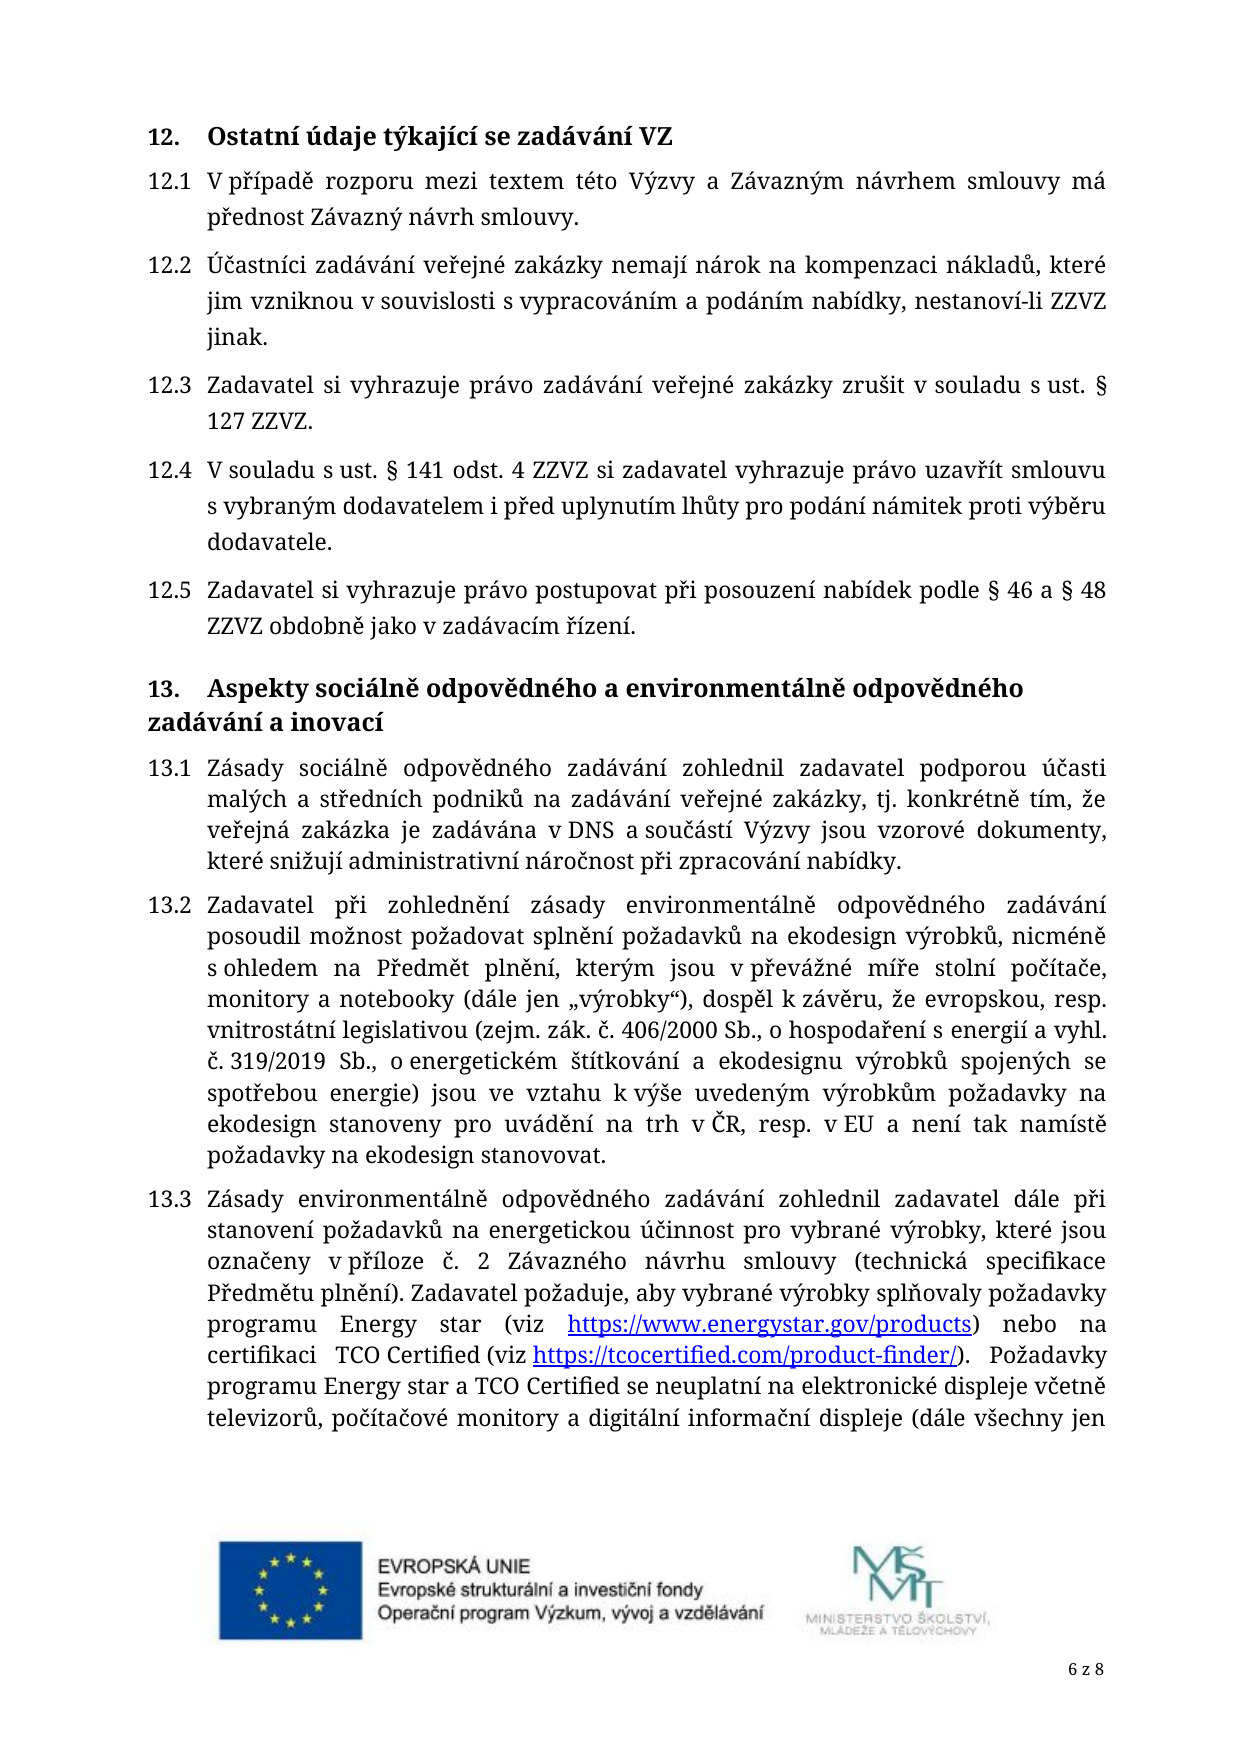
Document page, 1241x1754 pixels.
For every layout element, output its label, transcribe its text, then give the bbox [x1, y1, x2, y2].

picture [147, 1493, 1068, 1676]
list Zadavatel si vyhrazuje právo postupovat při posouzení nabídek podle § 46 a § 48 ZZVZ obdobně jako v zadávacím řízení. [148, 574, 1107, 641]
list Zadavatel si vyhrazuje právo zadávání veřejné zakázky zrušit v souladu s ust. § 127 ZZVZ. [148, 369, 1107, 437]
list Zásady sociálně odpovědného zadávání zohlednil zadavatel podporou účasti malých a středních podniků na zadávání veřejné zakázky, tj. konkrétně tím, že veřejná zakázka je zadávána v DNS a součástí Výzvy jsou vzorové dokumenty, které snižují administrativní náročnost při zpracování nabídky. [148, 752, 1107, 877]
list Zadavatel při zohlednění zásady environmentálně odpovědného zadávání posoudil možnost požadovat splnění požadavků na ekodesign výrobků, nicméně s ohledem na Předmět plnění, kterým jsou v převážné míře stolní počítače, monitory a notebooky (dále jen „výrobky“), dospěl k závěru, že evropskou, resp. vnitrostátní legislativou (zejm. zák. č. 406/2000 Sb., o hospodaření s energií a vyhl. č. 319/2019 Sb., o energetickém štítkování a ekodesignu výrobků spojených se spotřebou energie) jsou ve vztahu k výše uvedeným výrobkům požadavky na ekodesign stanoveny pro uvádění na trh v ČR, resp. v EU a není tak namístě požadavky na ekodesign stanovovat. [148, 889, 1107, 1170]
list V souladu s ust. § 141 odst. 4 ZZVZ si zadavatel vyhrazuje právo uzavřít smlouvu s vybraným dodavatelem i před uplynutím lhůty pro podání námitek proti výběru dodavatele. [148, 454, 1107, 557]
list Účastníci zadávání veřejné zakázky nemají nárok na kompenzaci nákladů, které jim vzniknou v souvislosti s vypracováním a podáním nabídky, nestanoví-li ZZVZ jinak. [148, 249, 1107, 352]
list V případě rozporu mezi textem této Výzvy a Závazným návrhem smlouvy má přednost Závazný návrh smlouvy. [148, 165, 1107, 232]
subtitle Ostatní údaje týkající se zadávání VZ [148, 118, 1107, 152]
subtitle Aspekty sociálně odpovědného a environmentálně odpovědného zadávání a inovací [148, 671, 1107, 739]
